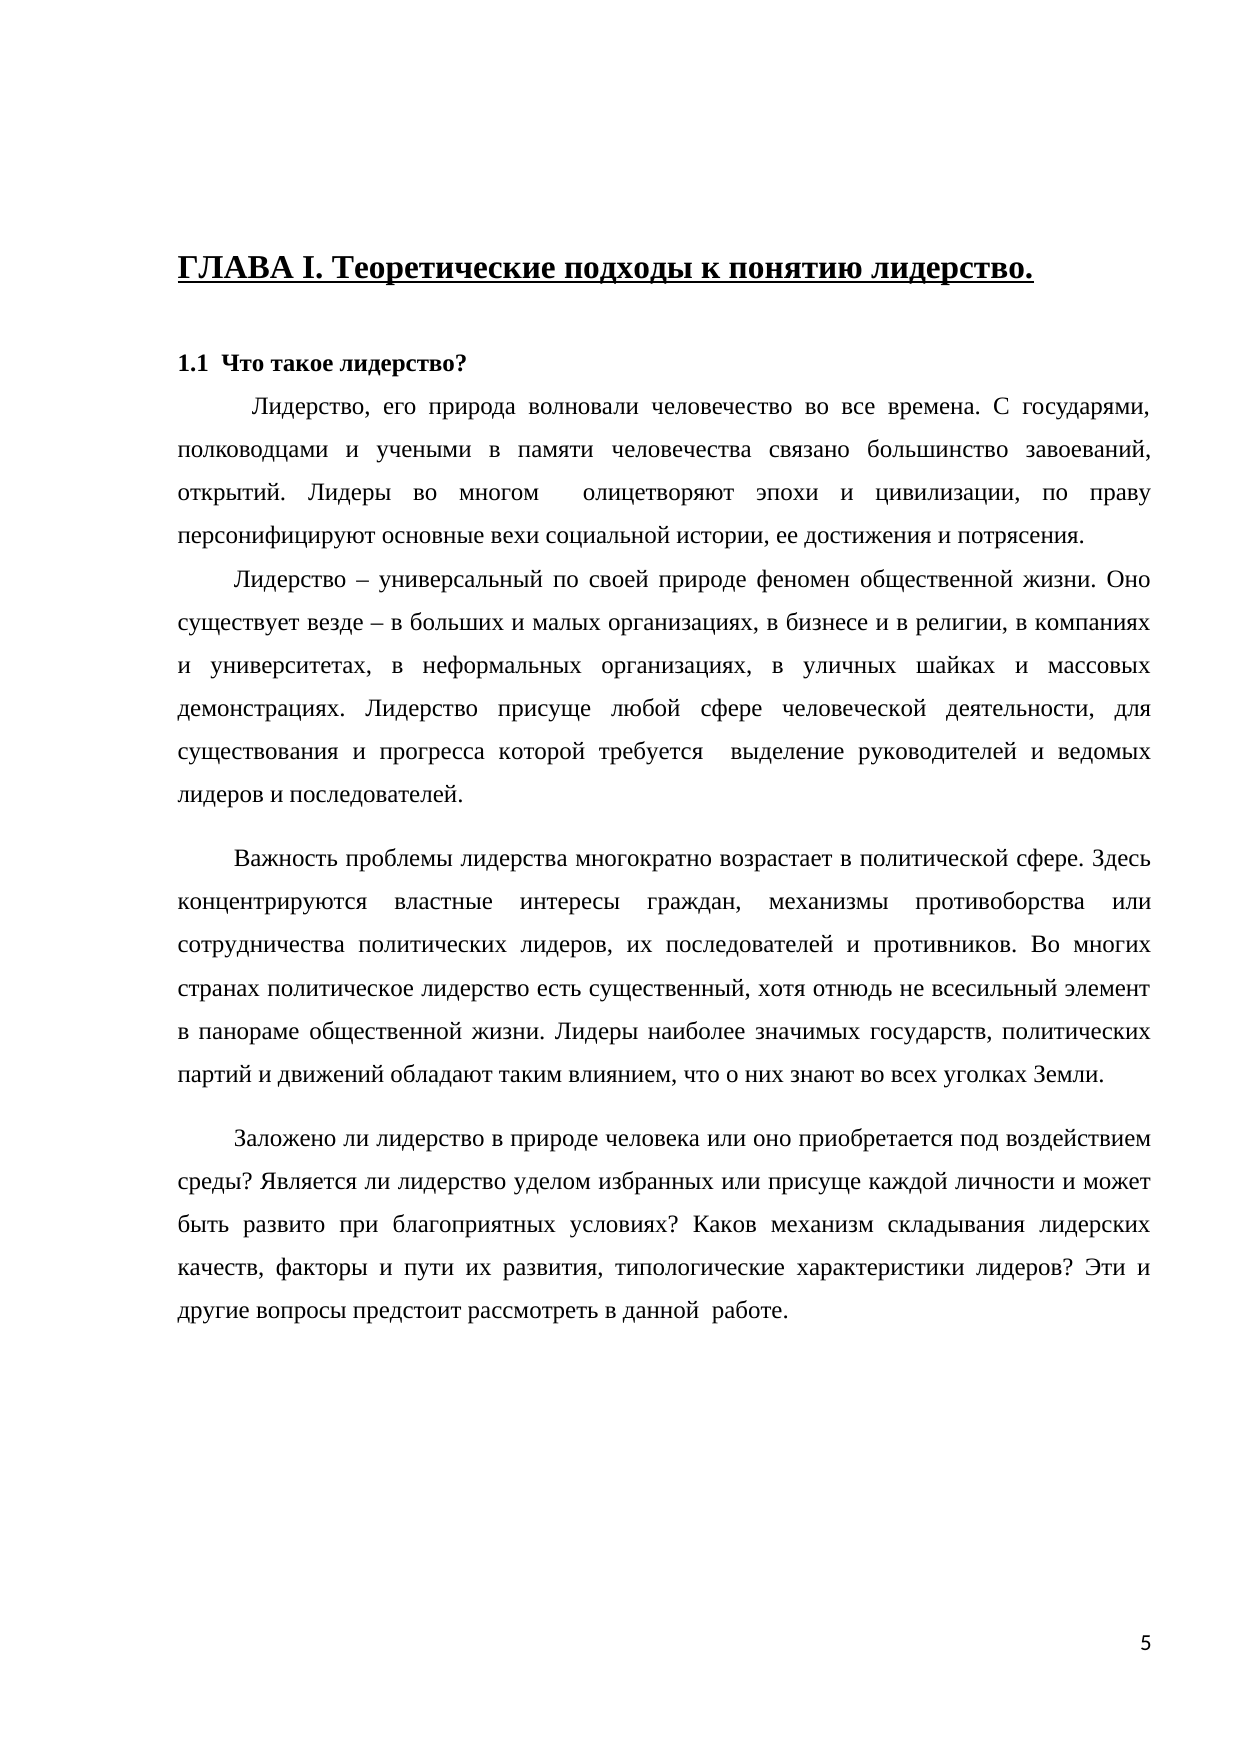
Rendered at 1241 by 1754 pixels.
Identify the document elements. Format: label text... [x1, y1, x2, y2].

text ГЛАВА I. Теоретические подходы к понятию лидерство. [177, 247, 1152, 286]
text Лидерство, его природа волновали человечество во все времена. С государями, полководцами и учеными в памяти человечества связано большинство завоеваний, открытий. Лидеры во многом олицетворяют эпохи и цивилизации, по праву персонифицируют основные вехи социальной истории, ее достижения и потрясения. [177, 391, 1152, 549]
list Что такое лидерство? [177, 348, 1152, 377]
text Важность проблемы лидерства многократно возрастает в политической сфере. Здесь концентрируются властные интересы граждан, механизмы противоборства или сотрудничества политических лидеров, их последователей и противников. Во многих странах политическое лидерство есть существенный, хотя отнюдь не всесильный элемент в панораме общественной жизни. Лидеры наиболее значимых государств, политических партий и движений обладают таким влиянием, что о них знают во всех уголках Земли. [177, 843, 1152, 1088]
text Лидерство – универсальный по своей природе феномен общественной жизни. Оно существует везде – в больших и малых организациях, в бизнесе и в религии, в компаниях и университетах, в неформальных организациях, в уличных шайках и массовых демонстрациях. Лидерство присуще любой сфере человеческой деятельности, для существования и прогресса которой требуется выделение руководителей и ведомых лидеров и последователей. [177, 564, 1152, 808]
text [177, 1123, 1152, 1324]
